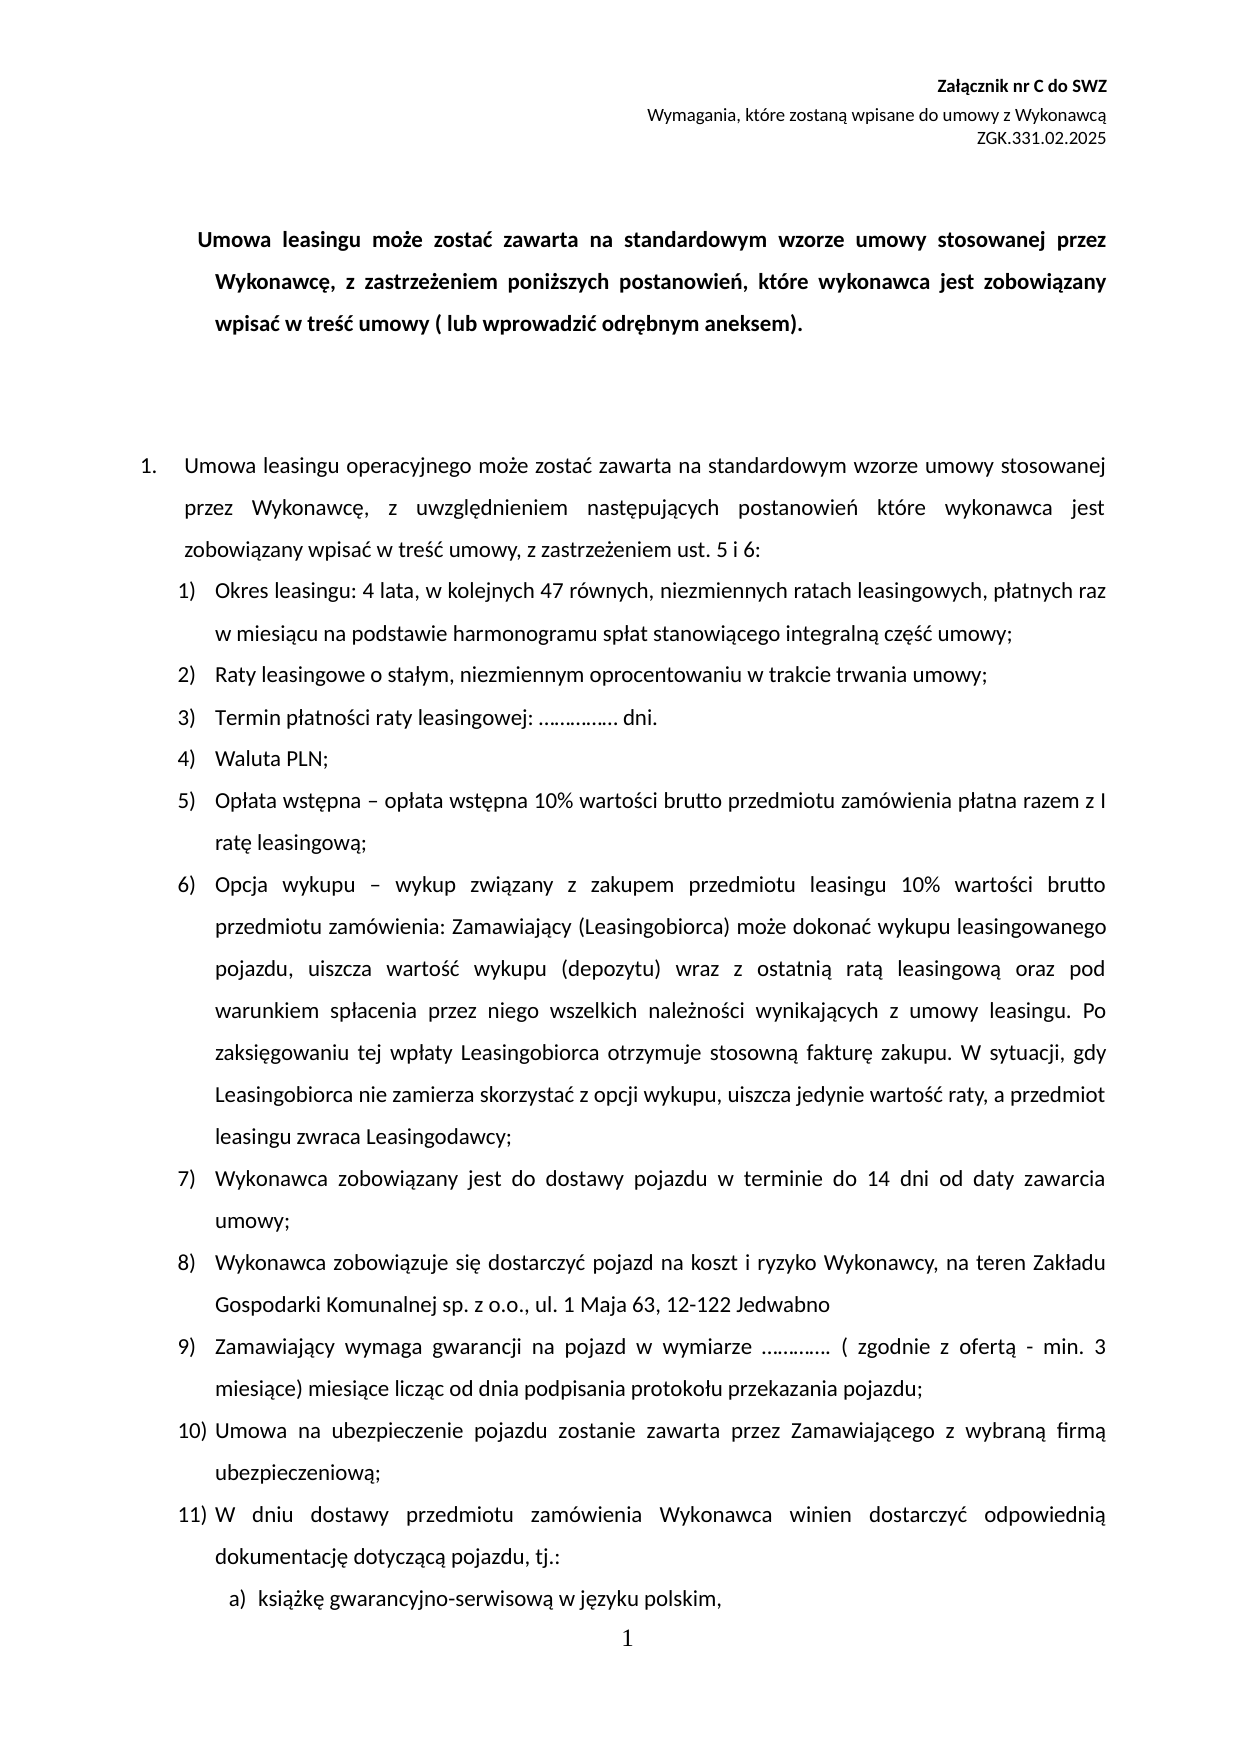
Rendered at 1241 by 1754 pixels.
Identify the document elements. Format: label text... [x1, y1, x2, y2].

list W dniu dostawy przedmiotu zamówienia Wykonawca winien dostarczyć odpowiednią dokumentację dotyczącą pojazdu, tj.: [177, 1500, 1107, 1570]
list Umowa na ubezpieczenie pojazdu zostanie zawarta przez Zamawiającego z wybraną firmą ubezpieczeniową; [177, 1416, 1107, 1486]
list Wykonawca zobowiązuje się dostarczyć pojazd na koszt i ryzyko Wykonawcy, na teren Zakładu Gospodarki Komunalnej sp. z o.o., ul. 1 Maja 63, 12-122 Jedwabno [177, 1248, 1107, 1318]
list Wykonawca zobowiązany jest do dostawy pojazdu w terminie do 14 dni od daty zawarcia umowy; [177, 1164, 1107, 1234]
list Okres leasingu: 4 lata, w kolejnych 47 równych, niezmiennych ratach leasingowych, płatnych raz w miesiącu na podstawie harmonogramu spłat stanowiącego integralną część umowy; [177, 577, 1107, 647]
list książkę gwarancyjno-serwisową w języku polskim, [228, 1584, 1107, 1612]
list Umowa leasingu operacyjnego może zostać zawarta na standardowym wzorze umowy stosowanej przez Wykonawcę, z uwzględnieniem następujących postanowień które wykonawca jest zobowiązany wpisać w treść umowy, z zastrzeżeniem ust. 5 i 6: [140, 451, 1107, 563]
text Umowa leasingu może zostać zawarta na standardowym wzorze umowy stosowanej przez Wykonawcę, z zastrzeżeniem poniższych postanowień, które wykonawca jest zobowiązany wpisać w treść umowy ( lub wprowadzić odrębnym aneksem). [197, 225, 1107, 337]
list Waluta PLN; [177, 744, 1107, 773]
list Opcja wykupu – wykup związany z zakupem przedmiotu leasingu 10% wartości brutto przedmiotu zamówienia: Zamawiający (Leasingobiorca) może dokonać wykupu leasingowanego pojazdu, uiszcza wartość wykupu (depozytu) wraz z ostatnią ratą leasingową oraz pod warunkiem spłacenia przez niego wszelkich należności wynikających z umowy leasingu. Po zaksięgowaniu tej wpłaty Leasingobiorca otrzymuje stosowną fakturę zakupu. W sytuacji, gdy Leasingobiorca nie zamierza skorzystać z opcji wykupu, uiszcza jedynie wartość raty, a przedmiot leasingu zwraca Leasingodawcy; [177, 871, 1107, 1150]
list Termin płatności raty leasingowej: …………… dni. [177, 703, 1107, 731]
list Raty leasingowe o stałym, niezmiennym oprocentowaniu w trakcie trwania umowy; [177, 661, 1107, 689]
list Zamawiający wymaga gwarancji na pojazd w wymiarze …………. ( zgodnie z ofertą - min. 3 miesiące) miesiące licząc od dnia podpisania protokołu przekazania pojazdu; [177, 1332, 1107, 1402]
list Opłata wstępna – opłata wstępna 10% wartości brutto przedmiotu zamówienia płatna razem z I ratę leasingową; [177, 787, 1107, 857]
